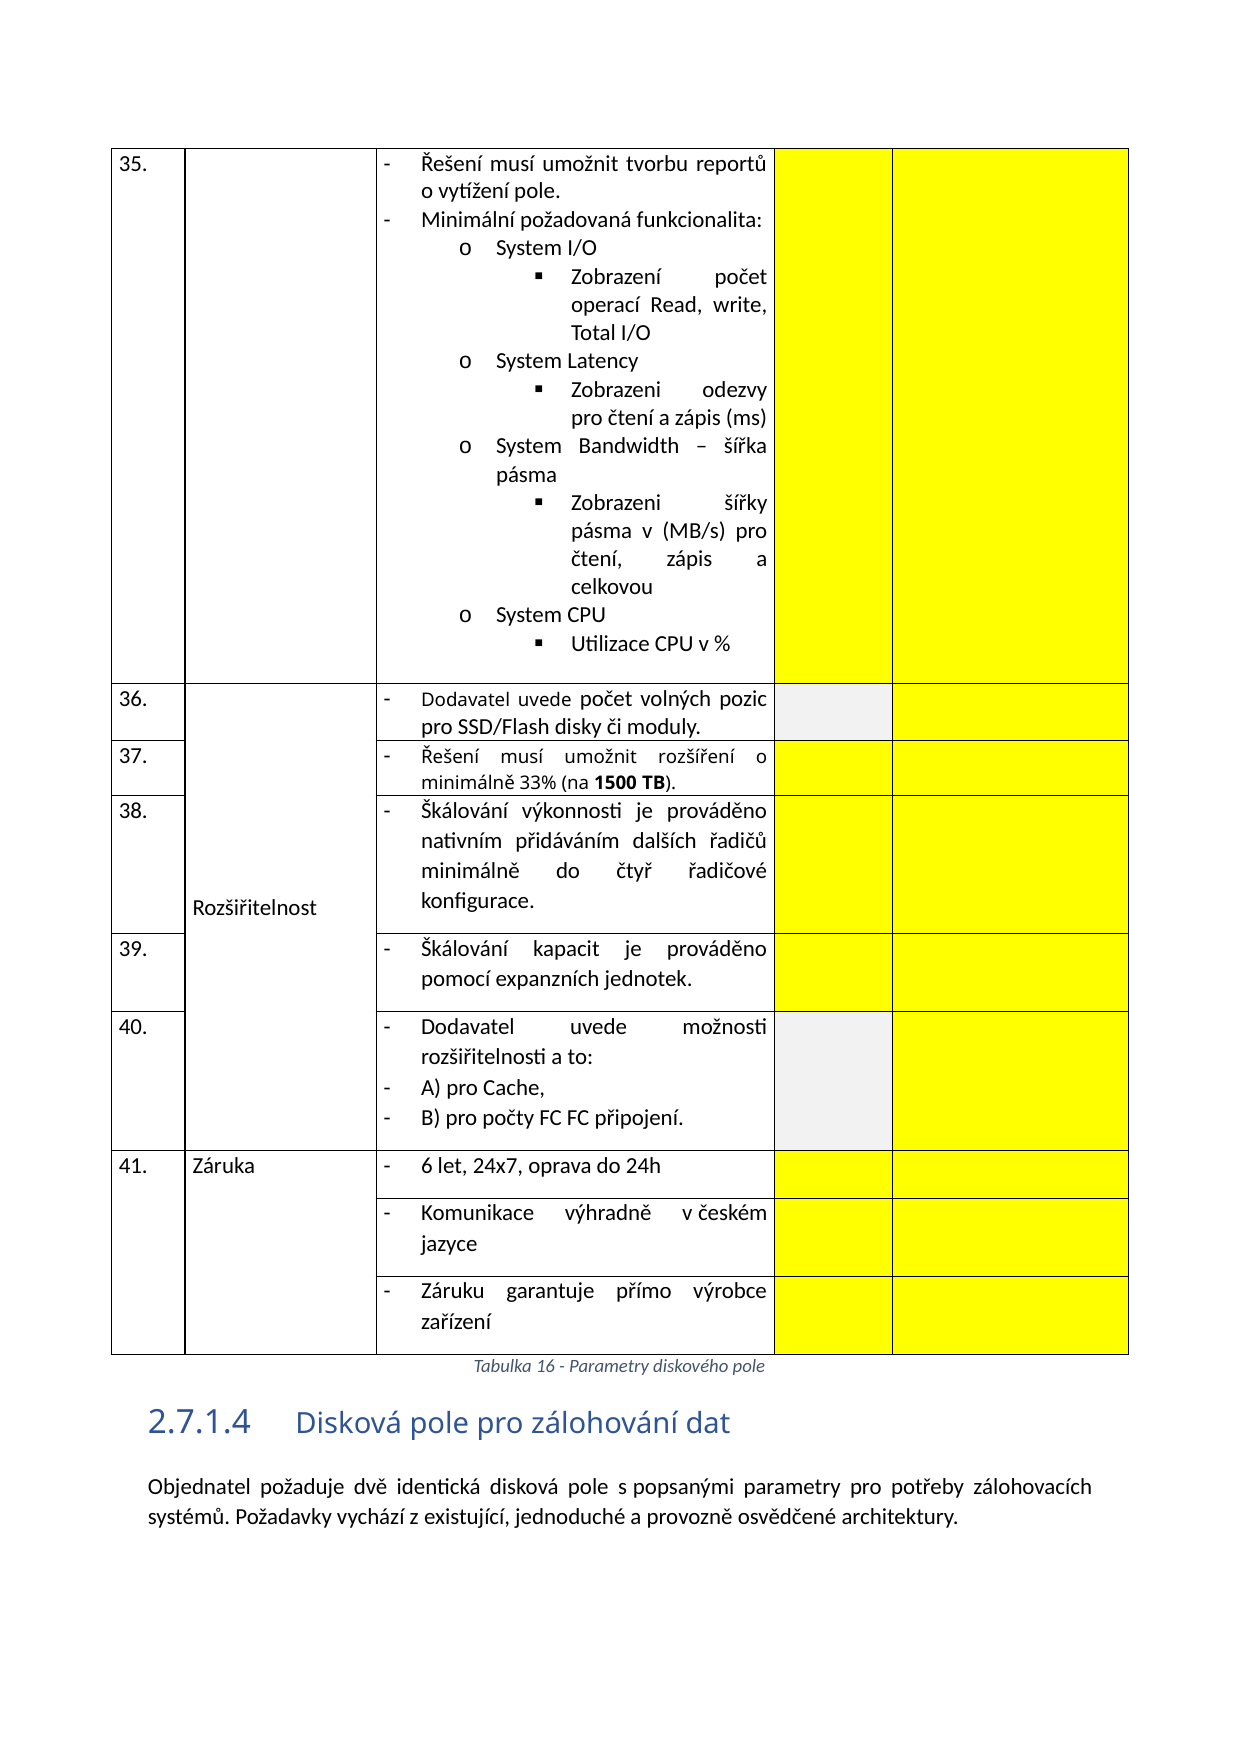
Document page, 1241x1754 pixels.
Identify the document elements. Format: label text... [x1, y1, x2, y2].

table_cell Záruku garantuje přímo výrobce zařízení [377, 1277, 774, 1353]
table_cell [775, 1277, 892, 1353]
table_cell Řešení musí umožnit tvorbu reportů o vytížení pole. Minimální požadovaná funkcionalita: System I/O Zobrazení počet operací Read, write, Total I/O System Latency Zobrazeni odezvy pro čtení a zápis (ms) System Bandwidth – šířka pásma Zobrazeni šířky pásma v (MB/s) pro čtení, zápis a celkovou System CPU Utilizace CPU v % [377, 149, 774, 683]
table_cell 6 let, 24x7, oprava do 24h [377, 1151, 774, 1197]
table_cell [775, 741, 892, 795]
table_cell [775, 684, 892, 740]
table_cell Komunikace výhradně v českém jazyce [377, 1199, 774, 1276]
table_cell [893, 684, 1128, 740]
table_cell [112, 1012, 184, 1150]
table_cell [893, 934, 1128, 1011]
table_cell [112, 796, 184, 933]
table_cell [893, 1199, 1128, 1276]
table_cell Záruka [186, 1151, 376, 1353]
subtitle Disková pole pro zálohování dat [148, 1398, 1093, 1444]
table_cell Dodavatel uvede možnosti rozšiřitelnosti a to: A) pro Cache, B) pro počty FC FC připojení. [377, 1012, 774, 1150]
table_cell Rozšiřitelnost [186, 684, 376, 1150]
table_cell [112, 1151, 184, 1353]
table_cell [112, 149, 184, 683]
table_cell [893, 796, 1128, 933]
table_cell [775, 1151, 892, 1197]
table_cell [112, 934, 184, 1011]
table_cell [775, 1012, 892, 1150]
table_cell [893, 1277, 1128, 1353]
table_cell [893, 1012, 1128, 1150]
table_cell [893, 741, 1128, 795]
table_cell [775, 934, 892, 1011]
table_cell [112, 741, 184, 795]
table_cell Škálování výkonnosti je prováděno nativním přidáváním dalších řadičů minimálně do čtyř řadičové konfigurace. [377, 796, 774, 933]
table_cell [775, 149, 892, 683]
table_cell [893, 149, 1128, 683]
table_cell [775, 796, 892, 933]
table_cell [893, 1151, 1128, 1197]
table_cell [775, 1199, 892, 1276]
text Objednatel požaduje dvě identická disková pole s popsanými parametry pro potřeby zálohovacích systémů. Požadavky vychází z existující, jednoduché a provozně osvědčené architektury. [148, 1472, 1093, 1531]
table_cell [112, 684, 184, 740]
table_cell Dodavatel uvede počet volných pozic pro SSD/Flash disky či moduly. [377, 684, 774, 740]
table_cell Řešení musí umožnit rozšíření o minimálně 33% (na 1500 TB). [377, 741, 774, 795]
table_cell Škálování kapacit je prováděno pomocí expanzních jednotek. [377, 934, 774, 1011]
